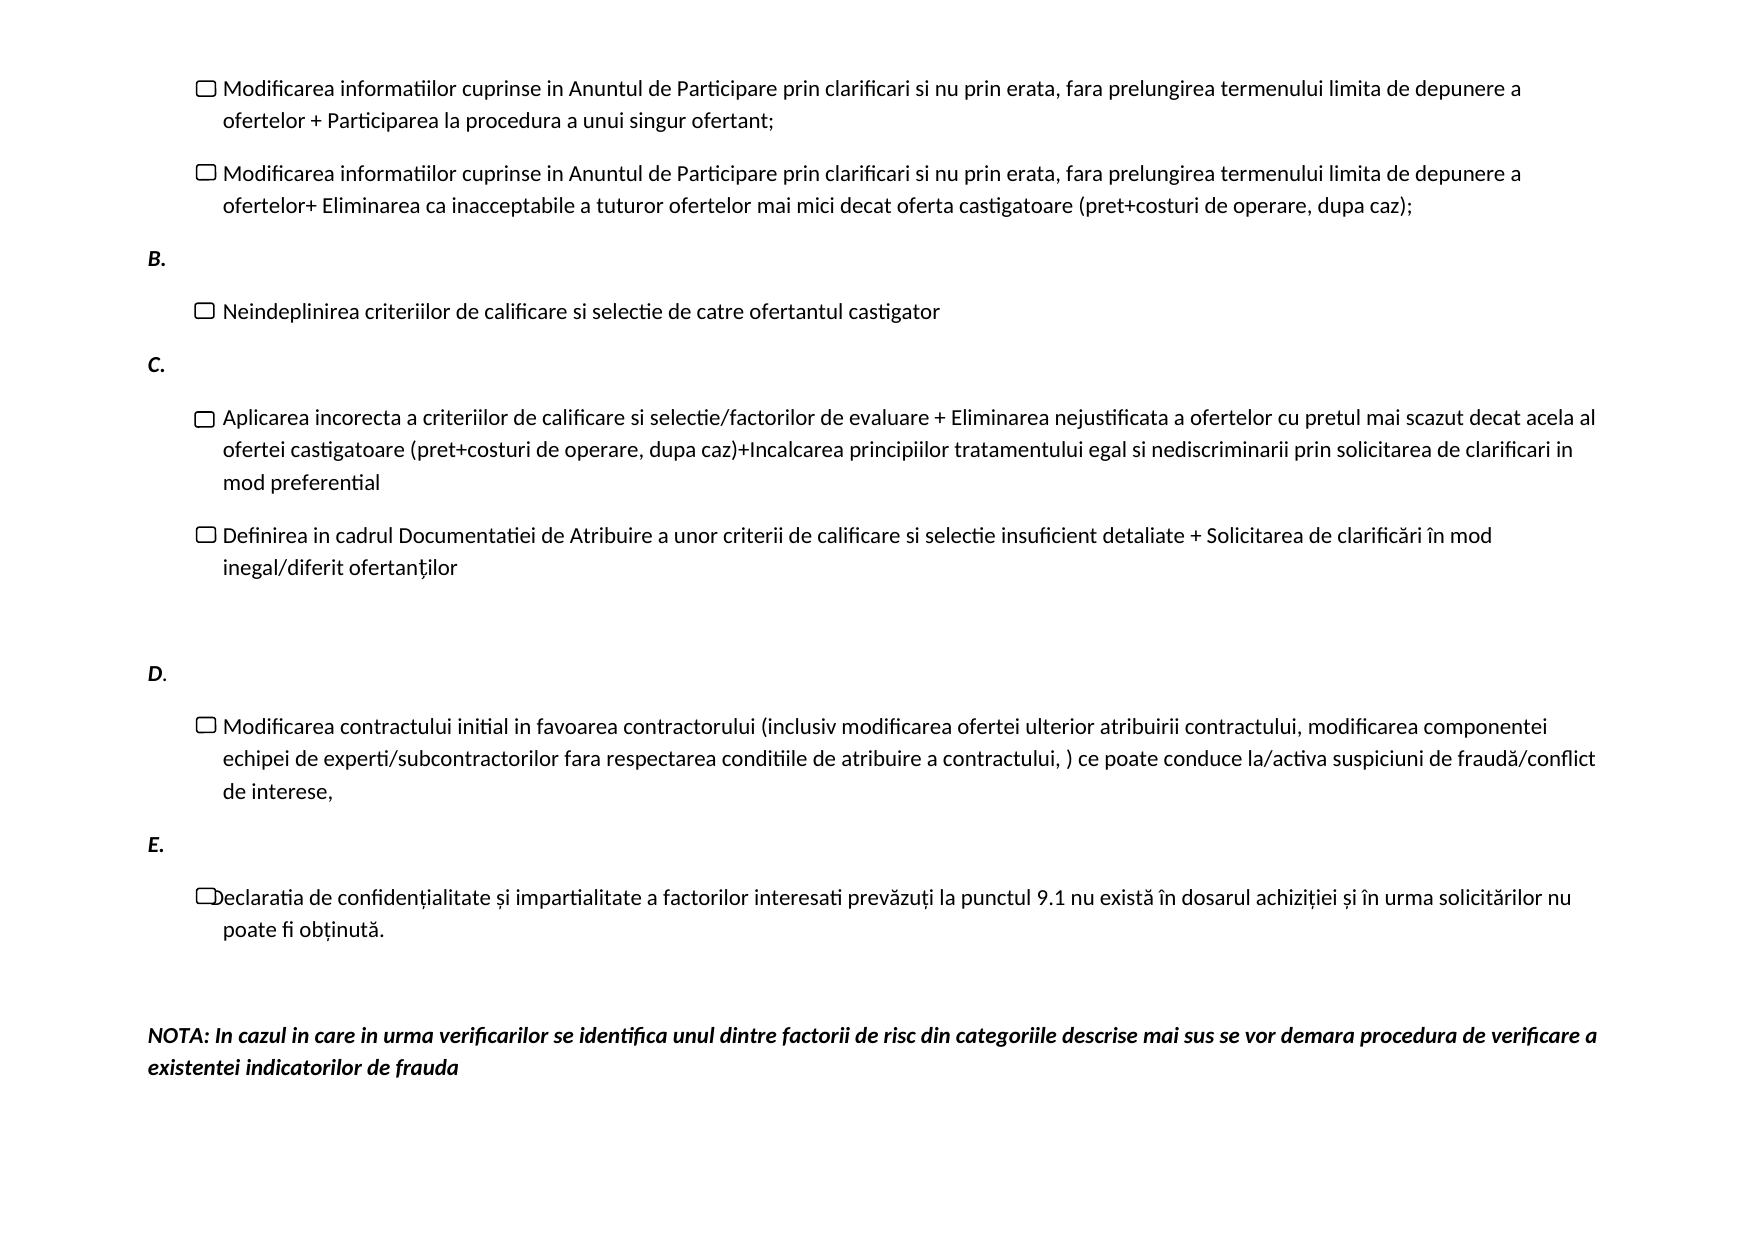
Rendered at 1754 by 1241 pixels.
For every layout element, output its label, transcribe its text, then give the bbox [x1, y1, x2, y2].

text B. [148, 244, 1606, 272]
text E. [148, 830, 1606, 858]
text Declaratia de confidenţialitate şi impartialitate a factorilor interesati prevăzuţi la punctul 9.1 nu există în dosarul achiziţiei şi în urma solicitărilor nu poate fi obţinută. [148, 883, 1606, 943]
text C. [148, 350, 1606, 378]
text Modificarea informatiilor cuprinse in Anuntul de Participare prin clarificari si nu prin erata, fara prelungirea termenului limita de depunere a ofertelor+ Eliminarea ca inacceptabile a tuturor ofertelor mai mici decat oferta castigatoare (pret+costuri de operare, dupa caz); [223, 159, 1606, 219]
text D. [148, 659, 1606, 687]
text NOTA: In cazul in care in urma verificarilor se identifica unul dintre factorii de risc din categoriile descrise mai sus se vor demara procedura de verificare a existentei indicatorilor de frauda [148, 1021, 1606, 1081]
text Modificarea informatiilor cuprinse in Anuntul de Participare prin clarificari si nu prin erata, fara prelungirea termenului limita de depunere a ofertelor + Participarea la procedura a unui singur ofertant; [223, 74, 1606, 134]
text Modificarea contractului initial in favoarea contractorului (inclusiv modificarea ofertei ulterior atribuirii contractului, modificarea componentei echipei de experti/subcontractorilor fara respectarea conditiile de atribuire a contractului, ) ce poate conduce la/activa suspiciuni de fraudă/conflict de interese, [223, 712, 1606, 805]
text Aplicarea incorecta a criteriilor de calificare si selectie/factorilor de evaluare + Eliminarea nejustificata a ofertelor cu pretul mai scazut decat acela al ofertei castigatoare (pret+costuri de operare, dupa caz)+Incalcarea principiilor tratamentului egal si nediscriminarii prin solicitarea de clarificari in mod preferential [223, 403, 1606, 496]
text Neindeplinirea criteriilor de calificare si selectie de catre ofertantul castigator [223, 297, 1606, 325]
text Definirea in cadrul Documentatiei de Atribuire a unor criterii de calificare si selectie insuficient detaliate + Solicitarea de clarificări în mod inegal/diferit ofertanților [223, 521, 1606, 581]
